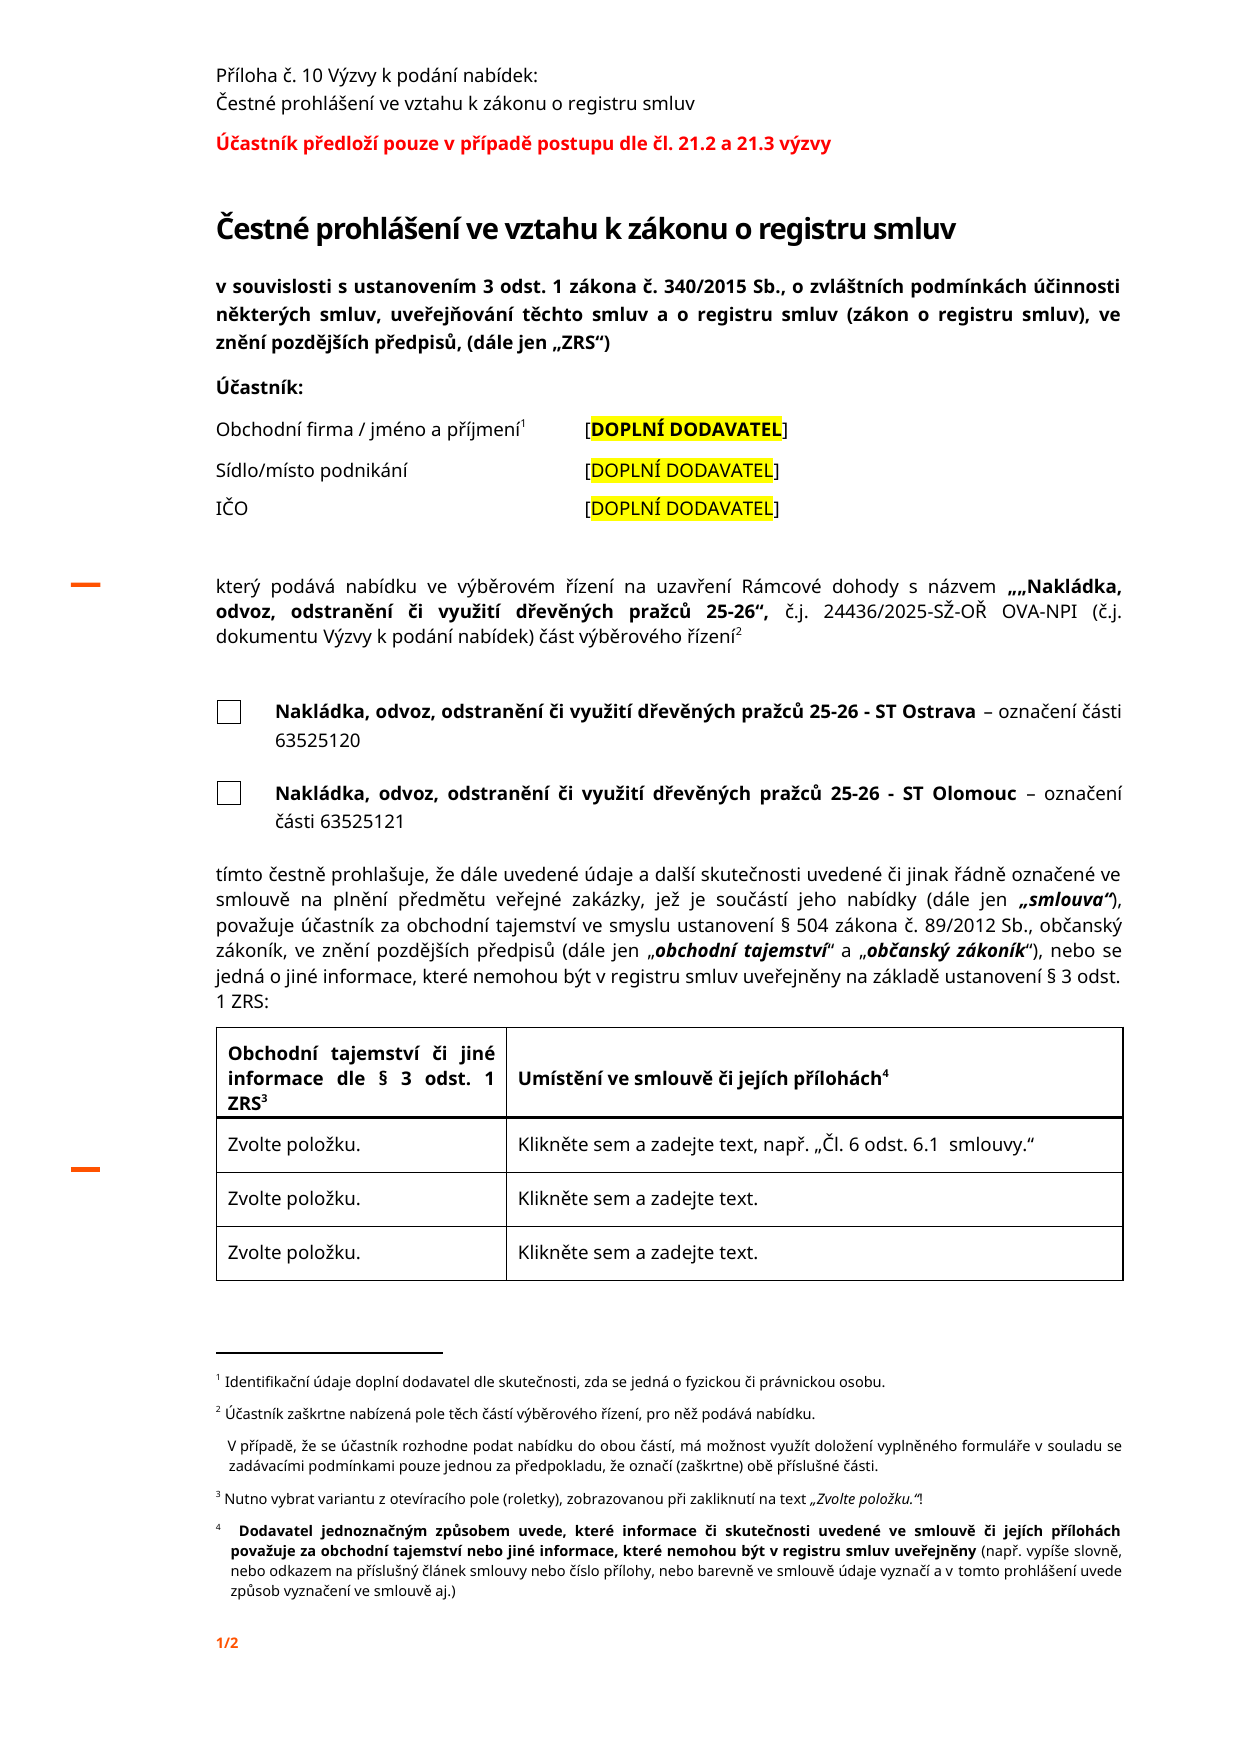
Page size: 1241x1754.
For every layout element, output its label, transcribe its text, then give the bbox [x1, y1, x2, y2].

text IČO [773, 496, 1122, 521]
text v souvislosti s ustanovením 3 odst. 1 zákona č. 340/2015 Sb., o zvláštních podmínkách účinnosti některých smluv, uveřejňování těchto smluv a o registru smluv (zákon o registru smluv), ve znění pozdějších předpisů, (dále jen „ZRS“) [216, 273, 1122, 354]
text Účastník: [216, 369, 1122, 400]
table_cell [217, 1173, 506, 1226]
table_cell [217, 1119, 506, 1171]
text Nakládka, odvoz, odstranění či využití dřevěných pražců 25-26 - ST Ostrava – označení části 63525120 [216, 699, 1122, 752]
text Nakládka, odvoz, odstranění či využití dřevěných pražců 25-26 - ST Olomouc – označení části 63525121 [216, 780, 1122, 833]
table_header Umístění ve smlouvě či jejích přílohách [507, 1028, 1122, 1116]
text který podává nabídku ve výběrovém řízení na uzavření Rámcové dohody s názvem „„Nakládka, odvoz, odstranění či využití dřevěných pražců 25-26“, č.j. 24436/2025-SŽ-OŘ OVA-NPI (č.j. dokumentu Výzvy k podání nabídek) část výběrového řízení [216, 574, 1122, 649]
table_header Obchodní tajemství či jiné informace dle § 3 odst. 1 ZRS [217, 1028, 506, 1116]
text Obchodní firma / jméno a příjmení [216, 413, 1122, 442]
title Čestné prohlášení ve vztahu k zákonu o registru smluv [216, 208, 1122, 248]
table_cell [217, 1227, 506, 1280]
text IČO [216, 496, 591, 521]
text tímto čestně prohlašuje, že dále uvedené údaje a další skutečnosti uvedené či jinak řádně označené ve smlouvě na plnění předmětu veřejné zakázky, jež je součástí jeho nabídky (dále jen „smlouva“), považuje účastník za obchodní tajemství ve smyslu ustanovení § 504 zákona č. 89/2012 Sb., občanský zákoník, ve znění pozdějších předpisů (dále jen „obchodní tajemství“ a „občanský zákoník“), nebo se jedná o jiné informace, které nemohou být v registru smluv uveřejněny na základě ustanovení § 3 odst. 1 ZRS: [216, 861, 1122, 1014]
text Sídlo/místo podnikání [DOPLNÍ DODAVATEL] [216, 454, 1122, 483]
